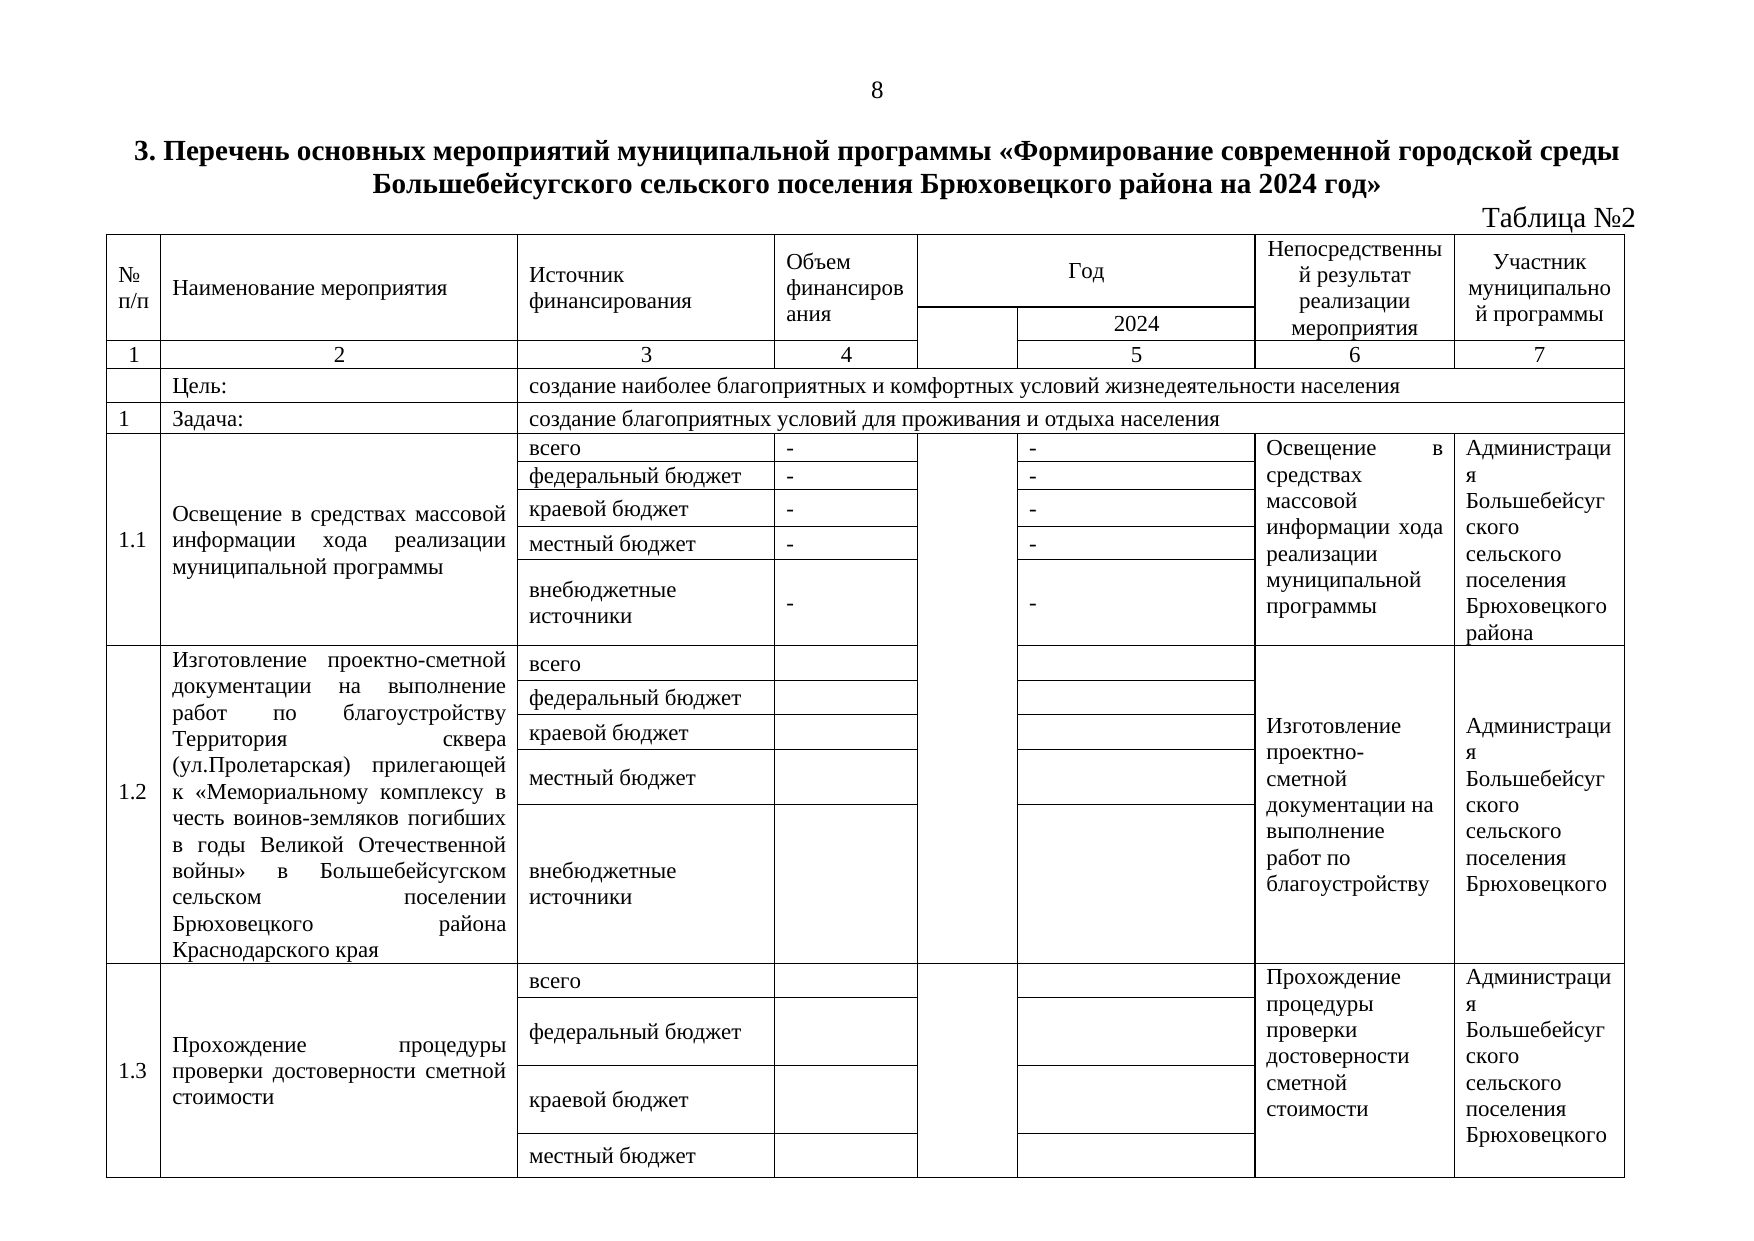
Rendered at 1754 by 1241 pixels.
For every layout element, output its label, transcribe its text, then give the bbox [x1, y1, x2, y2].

table_cell [775, 1134, 917, 1177]
table_cell [918, 434, 1017, 962]
text 3. Перечень основных мероприятий муниципальной программы «Формирование современной городской среды Большебейсугского сельского поселения Брюховецкого района на 2024 год» [118, 133, 1636, 200]
table_cell 5 [1018, 341, 1254, 367]
table_cell Изготовление проектно-сметной документации на выполнение работ по благоустройству [1256, 646, 1454, 962]
table_cell 2 [161, 341, 517, 367]
table_header Наименование мероприятия [161, 235, 517, 340]
table_cell - [775, 527, 917, 559]
table_cell [775, 805, 917, 962]
table_cell [1018, 805, 1254, 962]
table_cell местный бюджет [518, 1134, 774, 1177]
table_cell [775, 964, 917, 997]
table_cell Прохождение процедуры проверки достоверности сметной стоимости [161, 964, 517, 1177]
table_cell - [1018, 434, 1254, 461]
table_cell - [775, 560, 917, 645]
table_cell местный бюджет [518, 527, 774, 559]
table_cell [775, 998, 917, 1065]
table_cell [1018, 715, 1254, 749]
table_cell - [1018, 527, 1254, 559]
table_cell [775, 1066, 917, 1133]
table_cell всего [518, 646, 774, 680]
text Таблица №2 [118, 200, 1636, 233]
table_cell [1018, 681, 1254, 714]
table_cell 1 [107, 403, 160, 433]
table_cell [775, 750, 917, 803]
table_cell Администрация Большебейсугского сельского поселения Брюховецкого [1455, 646, 1624, 962]
table_header Объем финансирования [775, 235, 917, 340]
table_cell федеральный бюджет [518, 462, 774, 489]
table_cell Изготовление проектно-сметной документации на выполнение работ по благоустройству Территория сквера (ул.Пролетарская) прилегающей к «Мемориальному комплексу в честь воинов-земляков погибших в годы Великой Отечественной войны» в Большебейсугском сельском поселении Брюховецкого района Краснодарского края [161, 646, 517, 962]
table_cell создание благоприятных условий для проживания и отдыха населения [518, 403, 1624, 433]
table_cell [918, 964, 1017, 1177]
table_cell [1018, 646, 1254, 680]
table_header Участник муниципальной программы [1455, 235, 1624, 340]
table_header № п/п [107, 235, 160, 340]
table_cell - [775, 462, 917, 489]
table_cell всего [518, 964, 774, 997]
table_header Год [918, 235, 1254, 306]
table_cell - [775, 490, 917, 526]
table_cell федеральный бюджет [518, 998, 774, 1065]
table_cell Администрация Большебейсугского сельского поселения Брюховецкого [1455, 964, 1624, 1177]
table_cell внебюджетные источники [518, 560, 774, 645]
table_cell [1018, 1134, 1254, 1177]
table_cell [1018, 964, 1254, 997]
table_cell краевой бюджет [518, 715, 774, 749]
table_header Источник финансирования [518, 235, 774, 340]
table_cell 4 [775, 341, 917, 367]
table_cell 6 [1256, 341, 1454, 367]
table_cell Освещение в средствах массовой информации хода реализации муниципальной программы [1256, 434, 1454, 645]
table_cell 2024 [1018, 308, 1254, 340]
table_cell всего [518, 434, 774, 461]
table_cell - [1018, 560, 1254, 645]
table_cell Прохождение процедуры проверки достоверности сметной стоимости [1256, 964, 1454, 1177]
table_cell - [1018, 462, 1254, 489]
table_header Непосредственный результат реализации мероприятия [1256, 235, 1454, 340]
table_cell федеральный бюджет [518, 681, 774, 714]
table_cell краевой бюджет [518, 1066, 774, 1133]
table_cell Цель: [161, 369, 517, 402]
table_cell 1.1 [107, 434, 160, 645]
table_cell внебюджетные источники [518, 805, 774, 962]
table_cell местный бюджет [518, 750, 774, 803]
table_cell Администрация Большебейсугского сельского поселения Брюховецкого района [1455, 434, 1624, 645]
table_cell создание наиболее благоприятных и комфортных условий жизнедеятельности населения [518, 369, 1624, 402]
table_cell краевой бюджет [518, 490, 774, 526]
table_cell Задача: [161, 403, 517, 433]
table_cell 3 [518, 341, 774, 367]
table_cell Освещение в средствах массовой информации хода реализации муниципальной программы [161, 434, 517, 645]
table_cell [775, 646, 917, 680]
table_cell - [1018, 490, 1254, 526]
table_cell 1.3 [107, 964, 160, 1177]
table_cell [918, 308, 1017, 367]
table_cell [1018, 750, 1254, 803]
table_cell [107, 369, 160, 402]
table_cell [775, 681, 917, 714]
table_cell 1 [107, 341, 160, 367]
table_cell [1018, 1066, 1254, 1133]
table_cell - [775, 434, 917, 461]
table_cell 1.2 [107, 646, 160, 962]
table_cell [775, 715, 917, 749]
table_cell [1018, 998, 1254, 1065]
table_cell 7 [1455, 341, 1624, 367]
